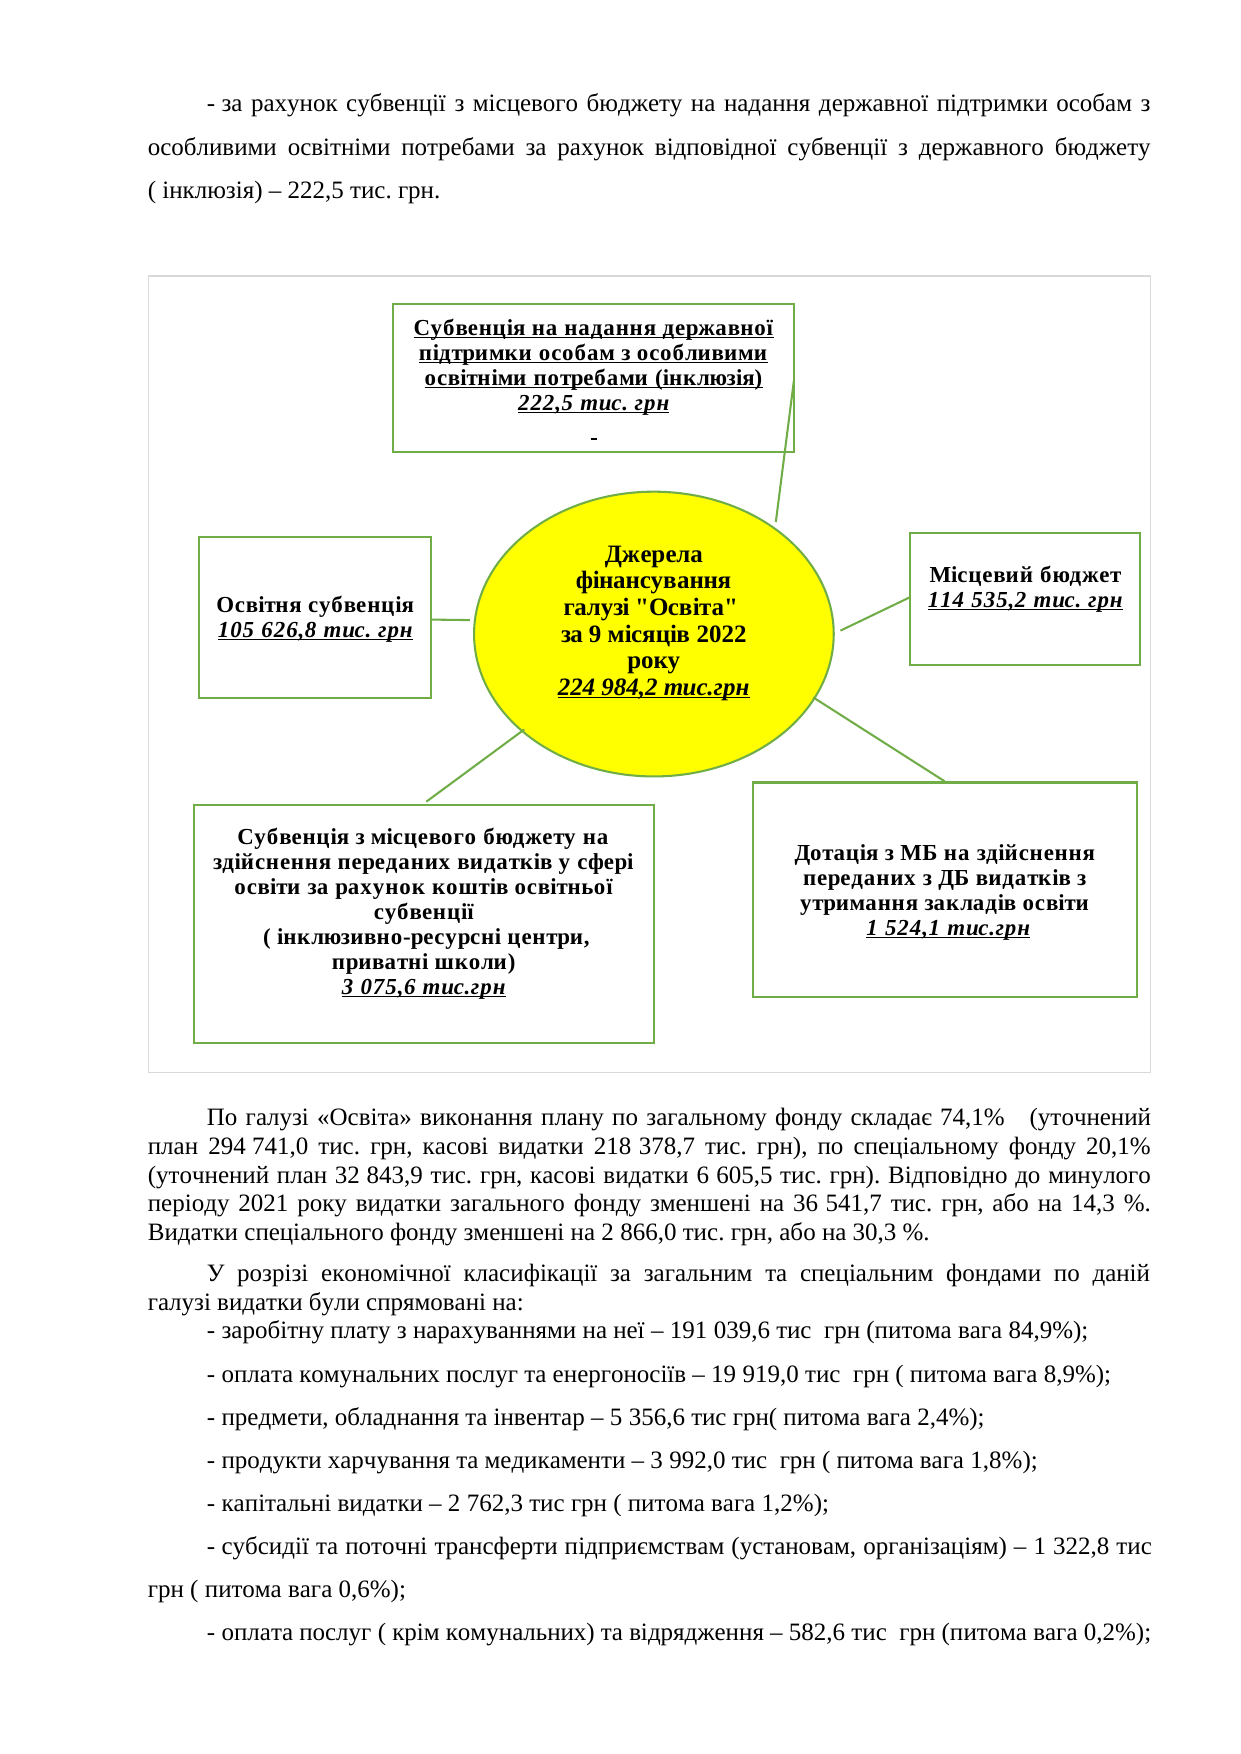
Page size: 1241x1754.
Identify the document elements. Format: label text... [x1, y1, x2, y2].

list оплата послуг ( крім комунальних) та відрядження – 582,6 тис грн (питома вага 0,2%); [148, 1617, 1152, 1646]
list субсидії та поточні трансферти підприємствам (установам, організаціям) – 1 322,8 тис грн ( питома вага 0,6%); [148, 1531, 1152, 1603]
list предмети, обладнання та інвентар – 5 356,6 тис грн( питома вага 2,4%); [148, 1402, 1152, 1431]
list капітальні видатки – 2 762,3 тис грн ( питома вага 1,2%); [148, 1488, 1152, 1517]
text По галузі «Освіта» виконання плану по загальному фонду складає 74,1% (уточнений план 294 741,0 тис. грн, касові видатки 218 378,7 тис. грн), по спеціальному фонду 20,1% (уточнений план 32 843,9 тис. грн, касові видатки 6 605,5 тис. грн). Відповідно до минулого періоду 2021 року видатки загального фонду зменшені на 36 541,7 тис. грн, або на 14,3 %. Видатки спеціального фонду зменшені на 2 866,0 тис. грн, або на 30,3 %. [148, 1102, 1152, 1246]
list продукти харчування та медикаменти – 3 992,0 тис грн ( питома вага 1,8%); [148, 1445, 1152, 1474]
list оплата комунальних послуг та енергоносіїв – 19 919,0 тис грн ( питома вага 8,9%); [148, 1359, 1152, 1387]
text У розрізі економічної класифікації за загальним та спеціальним фондами по даній галузі видатки були спрямовані на: [148, 1258, 1152, 1316]
list заробітну плату з нарахуваннями на неї – 191 039,6 тис грн (питома вага 84,9%); [148, 1316, 1152, 1344]
list за рахунок субвенції з місцевого бюджету на надання державної підтримки особам з особливими освітніми потребами за рахунок відповідної субвенції з державного бюджету ( інклюзія) – 222,5 тис. грн. [148, 88, 1152, 203]
